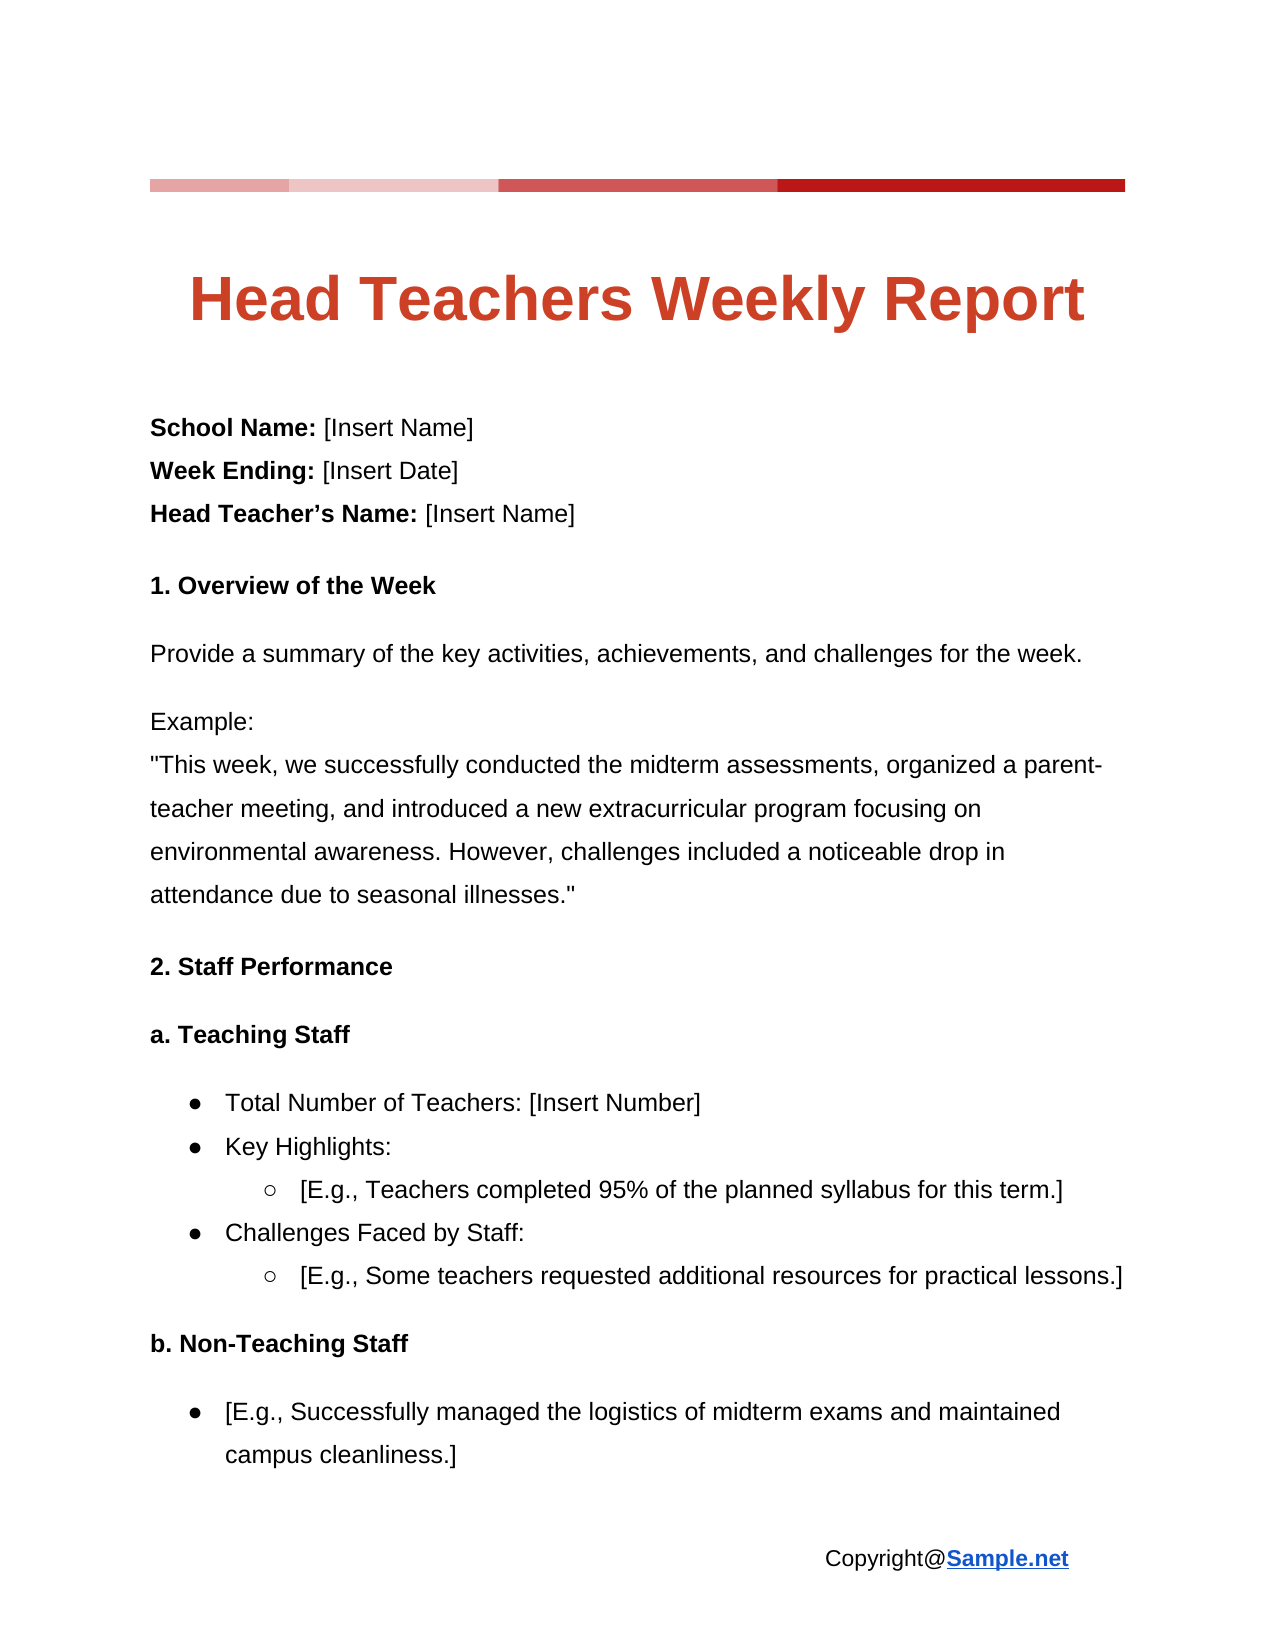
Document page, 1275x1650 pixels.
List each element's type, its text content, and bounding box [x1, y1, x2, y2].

text Example: "This week, we successfully conducted the midterm assessments, organized a parent-teacher meeting, and introduced a new extracurricular program focusing on environmental awareness. However, challenges included a noticeable drop in attendance due to seasonal illnesses." [150, 707, 1125, 908]
list [E.g., Some teachers requested additional resources for practical lessons.] [262, 1261, 1125, 1289]
subtitle Head Teachers Weekly Report [150, 192, 1125, 334]
list [E.g., Teachers completed 95% of the planned syllabus for this term.] [262, 1174, 1125, 1203]
list [E.g., Successfully managed the logistics of midterm exams and maintained campus cleanliness.] [187, 1397, 1125, 1469]
subtitle 1. Overview of the Week [150, 571, 1125, 600]
subtitle b. Non-Teaching Staff [150, 1329, 1125, 1358]
list Key Highlights: [187, 1131, 1125, 1160]
subtitle a. Teaching Staff [150, 1020, 1125, 1049]
text School Name: [Insert Name] Week Ending: [Insert Date] Head Teacher’s Name: [Insert Name] [150, 369, 1125, 527]
list Challenges Faced by Staff: [187, 1218, 1125, 1246]
text Provide a summary of the key activities, achievements, and challenges for the week. [150, 639, 1125, 668]
list Total Number of Teachers: [Insert Number] [187, 1088, 1125, 1117]
picture [150, 179, 1125, 192]
subtitle 2. Staff Performance [150, 952, 1125, 981]
